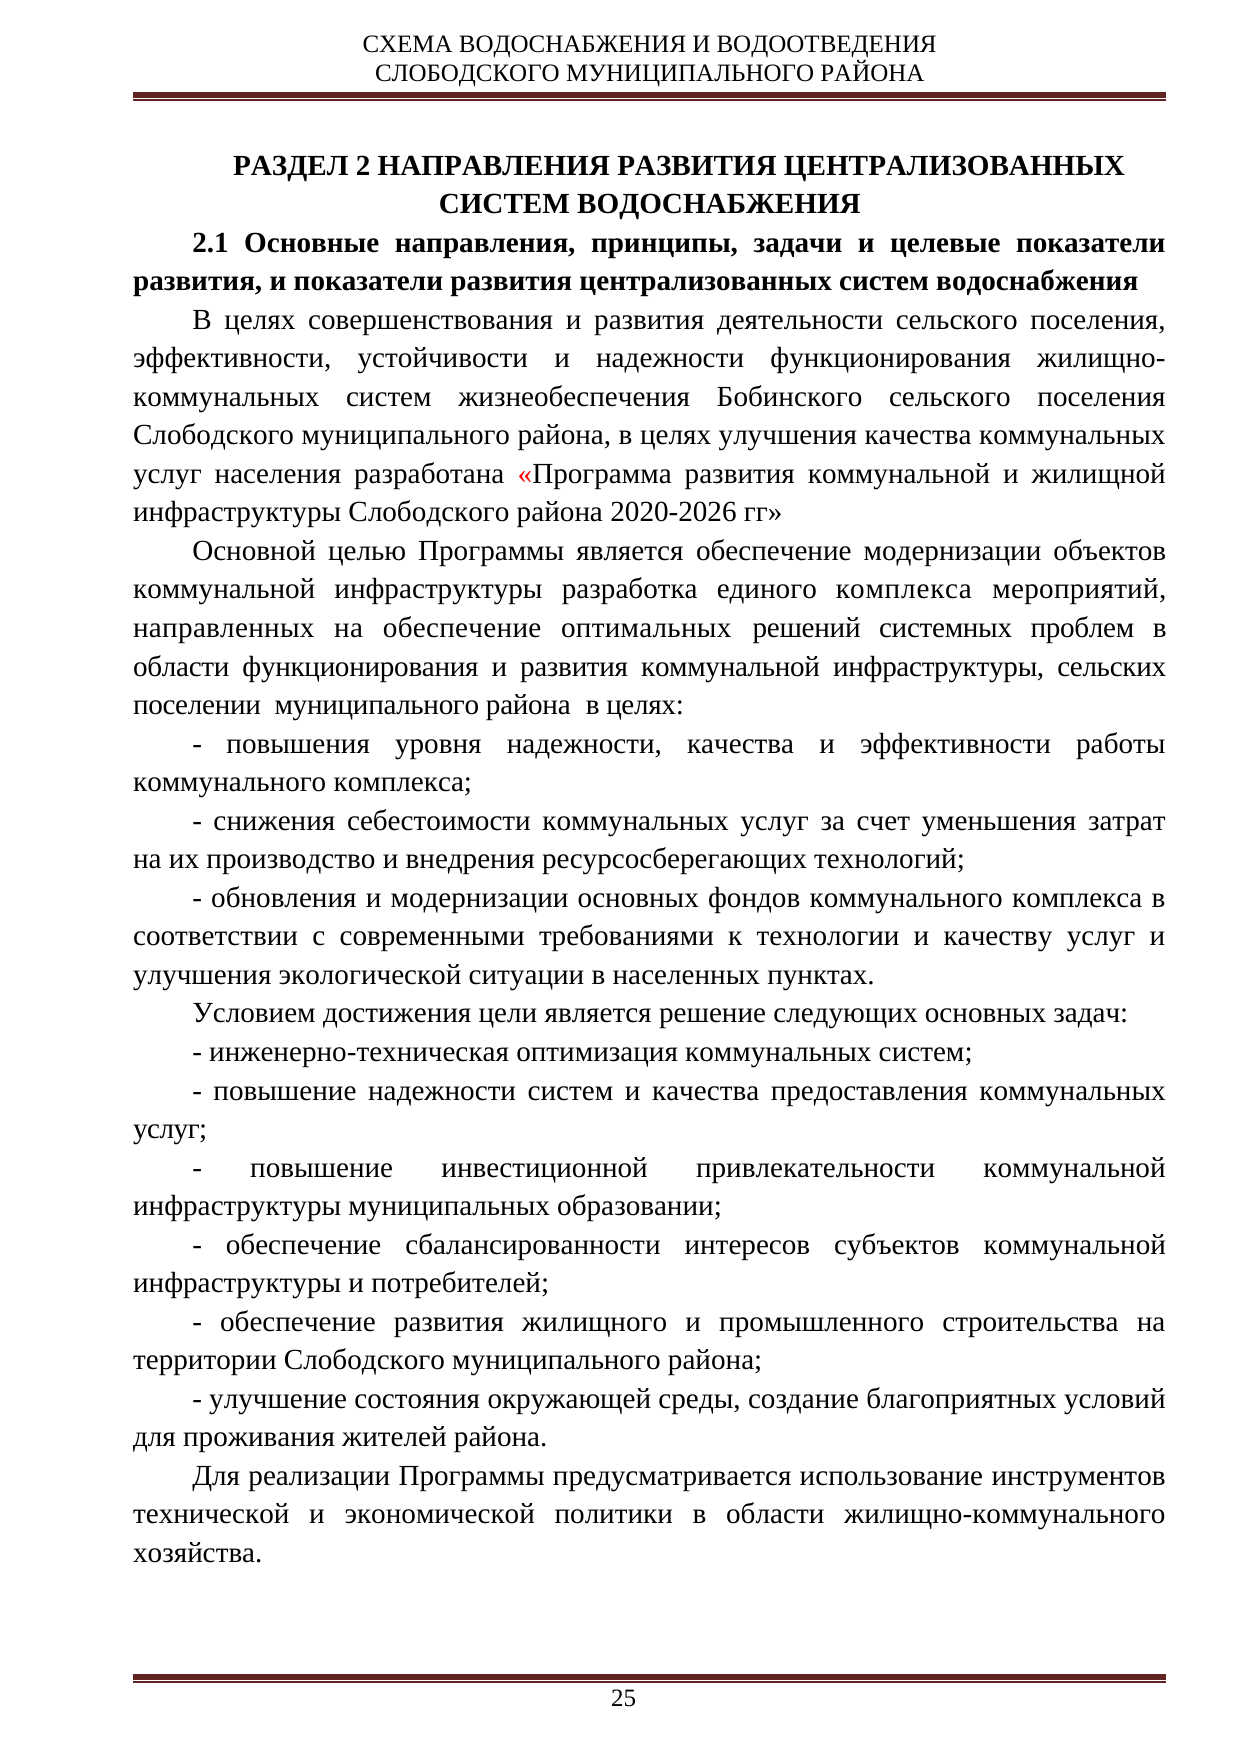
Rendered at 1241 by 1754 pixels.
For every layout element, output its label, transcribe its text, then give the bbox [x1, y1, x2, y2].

subtitle - повышение инвестиционной привлекательности коммунальной инфраструктуры муниципальных образовании; [133, 1150, 1166, 1222]
subtitle - обеспечение сбалансированности интересов субъектов коммунальной инфраструктуры и потребителей; [133, 1227, 1166, 1299]
subtitle - обновления и модернизации основных фондов коммунального комплекса в соответствии с современными требованиями к технологии и качеству услуг и улучшения экологической ситуации в населенных пунктах. [133, 880, 1166, 991]
subtitle - инженерно-техническая оптимизация коммунальных систем; [133, 1034, 1166, 1068]
subtitle - улучшение состояния окружающей среды, создание благоприятных условий для проживания жителей района. [133, 1381, 1166, 1453]
subtitle - обеспечение развития жилищного и промышленного строительства на территории Слободского муниципального района; [133, 1304, 1166, 1376]
subtitle 2.1 Основные направления, принципы, задачи и целевые показатели развития, и показатели развития централизованных систем водоснабжения [133, 225, 1166, 297]
subtitle Основной целью Программы является обеспечение модернизации объектов коммунальной инфраструктуры разработка единого комплекса мероприятий, направленных на обеспечение оптимальных решений системных проблем в области функционирования и развития коммунальной инфраструктуры, сельских поселении муниципального района в целях: [133, 533, 1166, 721]
subtitle В целях совершенствования и развития деятельности сельского поселения, эффективности, устойчивости и надежности функционирования жилищно-коммунальных систем жизнеобеспечения Бобинского сельского поселения Слободского муниципального района, в целях улучшения качества коммунальных услуг населения разработана «Программа развития коммунальной и жилищной инфраструктуры Слободского района 2020-2026 гг» [133, 302, 1166, 528]
subtitle РАЗДЕЛ 2 НАПРАВЛЕНИЯ РАЗВИТИЯ ЦЕНТРАЛИЗОВАННЫХ СИСТЕМ ВОДОСНАБЖЕНИЯ [133, 148, 1166, 220]
subtitle Условием достижения цели является решение следующих основных задач: [133, 996, 1166, 1029]
subtitle - повышения уровня надежности, качества и эффективности работы коммунального комплекса; [133, 726, 1166, 798]
subtitle - повышение надежности систем и качества предоставления коммунальных услуг; [133, 1073, 1166, 1145]
subtitle Для реализации Программы предусматривается использование инструментов технической и экономической политики в области жилищно-коммунального хозяйства. [133, 1458, 1166, 1569]
subtitle - снижения себестоимости коммунальных услуг за счет уменьшения затрат на их производство и внедрения ресурсосберегающих технологий; [133, 803, 1166, 875]
